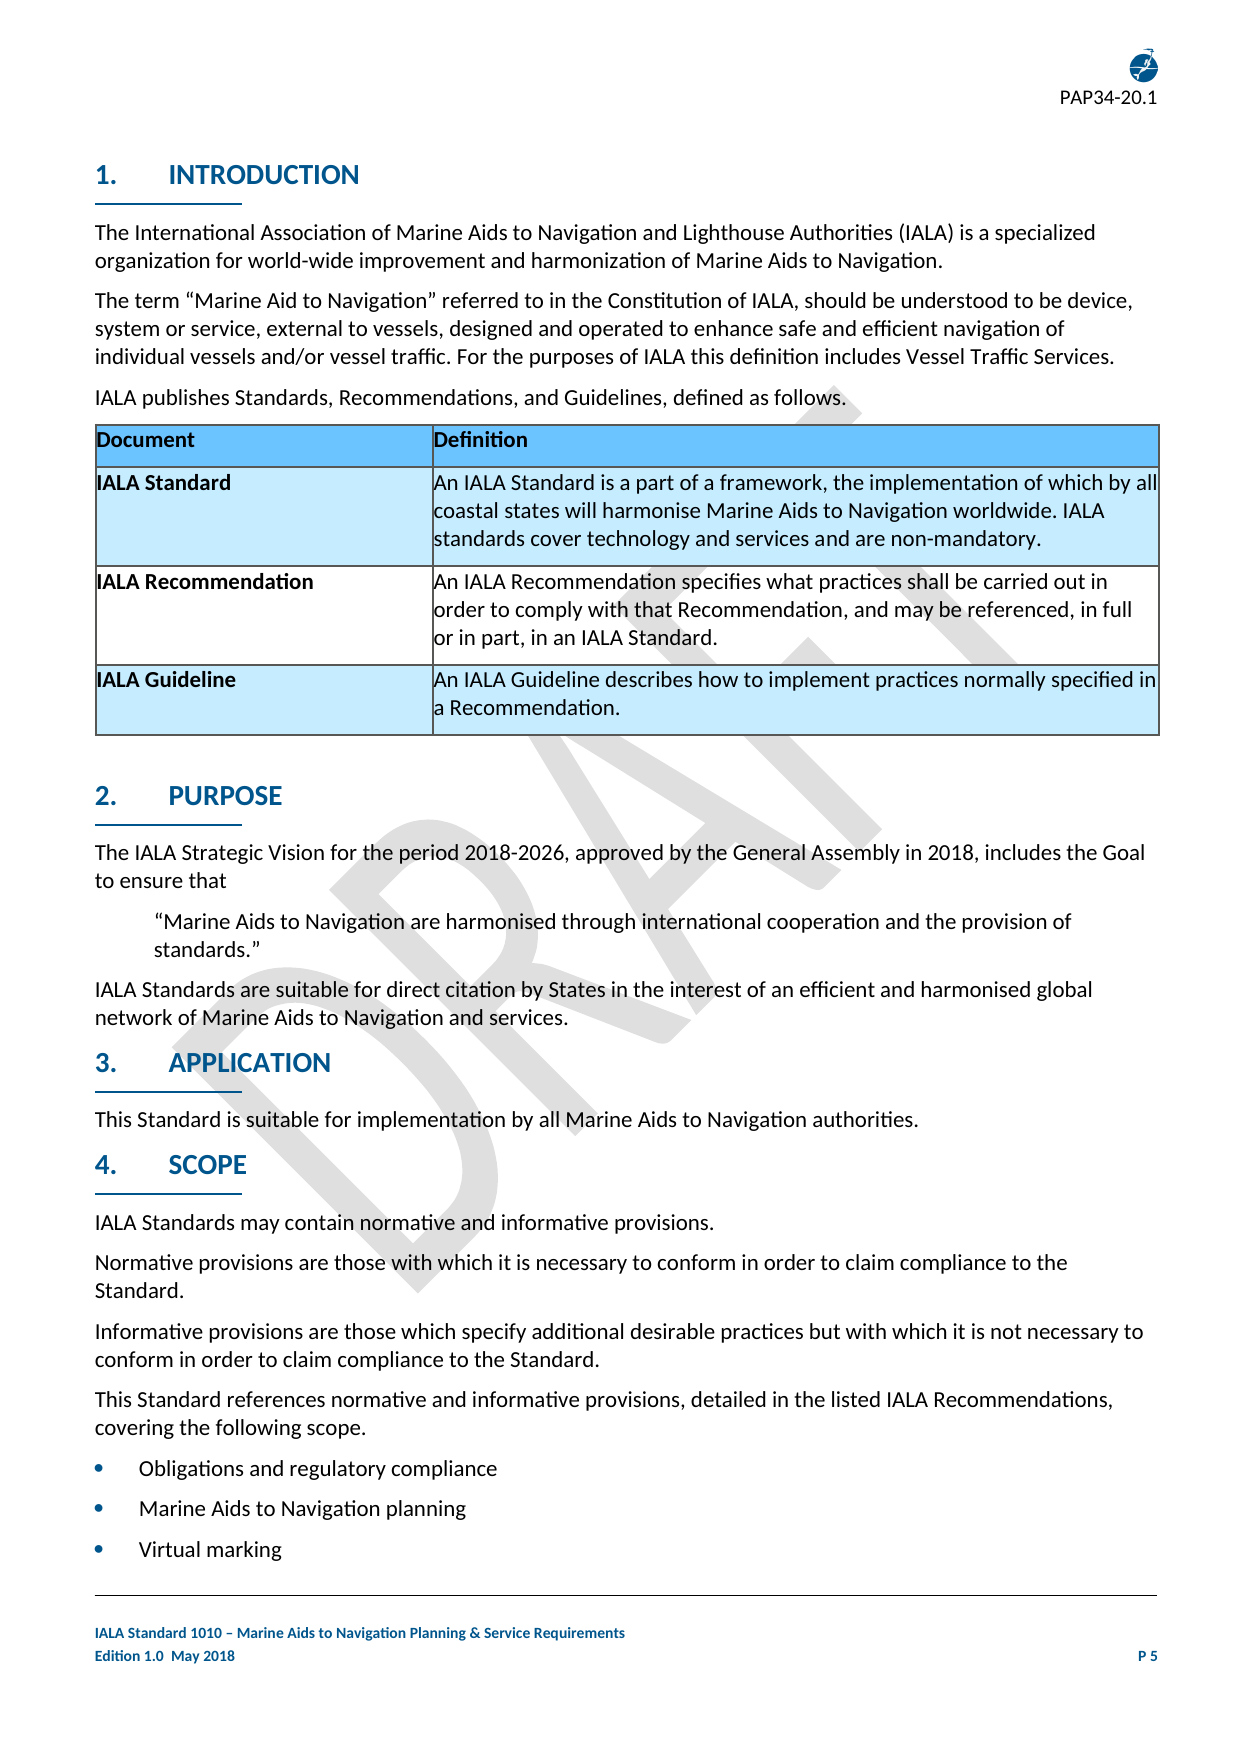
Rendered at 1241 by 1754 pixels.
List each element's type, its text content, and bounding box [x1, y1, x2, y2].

table_cell IALA Guideline [97, 666, 432, 734]
text The IALA Strategic Vision for the period 2018-2026, approved by the General Assembly in 2018, includes the Goal to ensure that [94, 838, 1157, 894]
text IALA Standards may contain normative and informative provisions. [94, 1208, 1157, 1236]
subtitle PURPOSE [94, 777, 1157, 812]
text Virtual marking [94, 1535, 1157, 1563]
text The International Association of Marine Aids to Navigation and Lighthouse Authorities (IALA) is a specialized organization for world-wide improvement and harmonization of Marine Aids to Navigation. [94, 218, 1157, 274]
text Informative provisions are those which specify additional desirable practices but with which it is not necessary to conform in order to claim compliance to the Standard. [94, 1317, 1157, 1373]
text This Standard is suitable for implementation by all Marine Aids to Navigation authorities. [94, 1106, 1157, 1134]
table_header Document [97, 426, 432, 466]
table_cell An IALA Standard is a part of a framework, the implementation of which by all coastal states will harmonise Marine Aids to Navigation worldwide. IALA standards cover technology and services and are non-mandatory. [434, 468, 1158, 565]
text “Marine Aids to Navigation are harmonised through international cooperation and the provision of standards.” [153, 907, 1157, 963]
text Obligations and regulatory compliance [94, 1454, 1157, 1482]
table_header Definition [434, 426, 1158, 466]
text IALA Standards are suitable for direct citation by States in the interest of an efficient and harmonised global network of Marine Aids to Navigation and services. [94, 975, 1157, 1031]
text The term “Marine Aid to Navigation” referred to in the Constitution of IALA, should be understood to be device, system or service, external to vessels, designed and operated to enhance safe and efficient navigation of individual vessels and/or vessel traffic. For the purposes of IALA this definition includes Vessel Traffic Services. [94, 286, 1157, 371]
table_cell IALA Recommendation [97, 567, 432, 663]
table_cell IALA Standard [97, 468, 432, 565]
table_cell An IALA Guideline describes how to implement practices normally specified in a Recommendation. [434, 666, 1158, 734]
picture [1098, 0, 1217, 117]
text This Standard references normative and informative provisions, detailed in the listed IALA Recommendations, covering the following scope. [94, 1385, 1157, 1441]
subtitle INTRODUCTION [94, 156, 1157, 192]
subtitle SCOPE [94, 1146, 1157, 1182]
text Marine Aids to Navigation planning [94, 1494, 1157, 1522]
subtitle APPLICATION [94, 1044, 1157, 1079]
text IALA publishes Standards, Recommendations, and Guidelines, defined as follows. [94, 383, 1157, 411]
text Normative provisions are those with which it is necessary to conform in order to claim compliance to the Standard. [94, 1248, 1157, 1304]
table_cell An IALA Recommendation specifies what practices shall be carried out in order to comply with that Recommendation, and may be referenced, in full or in part, in an IALA Standard. [434, 567, 1158, 663]
